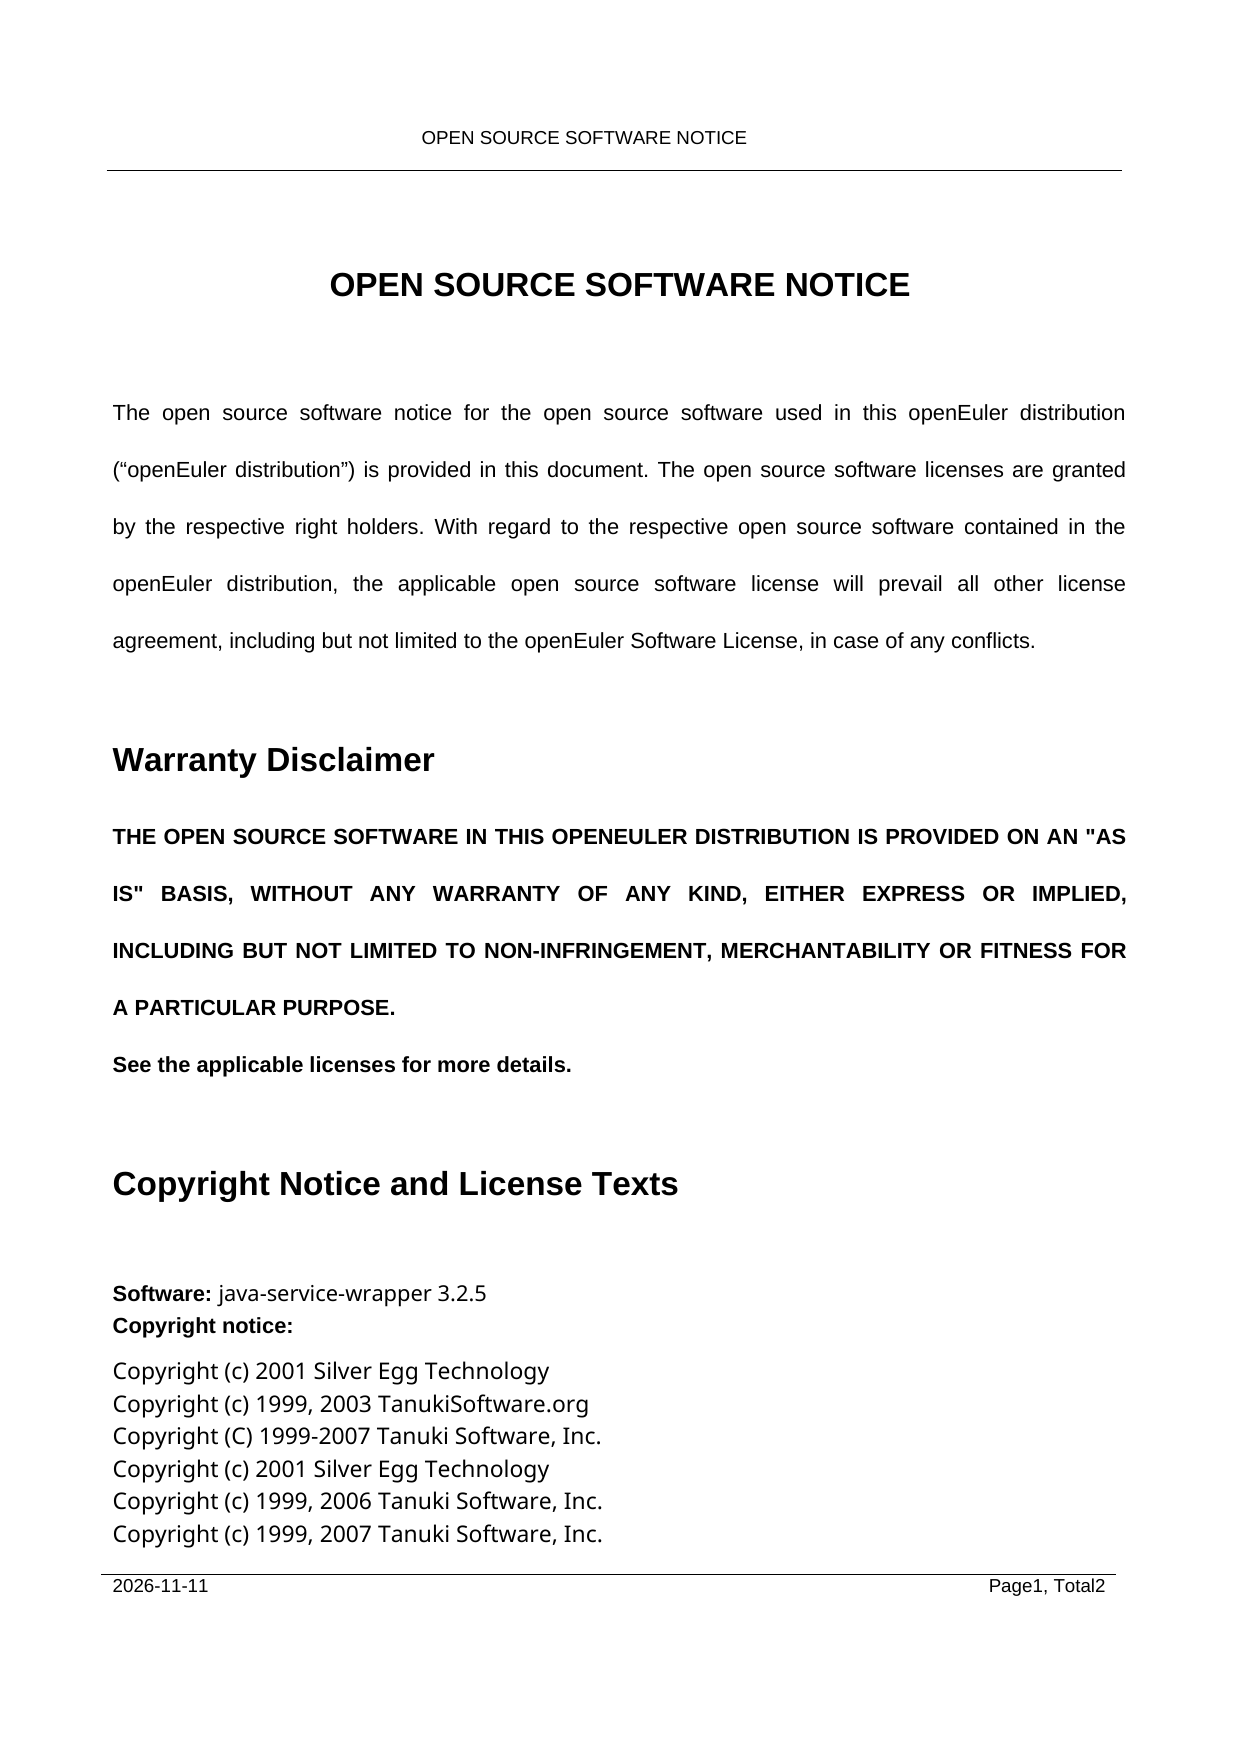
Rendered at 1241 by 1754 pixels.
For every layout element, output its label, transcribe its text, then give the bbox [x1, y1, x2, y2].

text Warranty Disclaimer [112, 727, 1128, 792]
text Copyright notice: [112, 1309, 1128, 1342]
text OPEN SOURCE SOFTWARE NOTICE [112, 251, 1128, 316]
text The open source software notice for the open source software used in this openEuler distribution (“openEuler distribution”) is provided in this document. The open source software licenses are granted by the respective right holders. With regard to the respective open source software contained in the openEuler distribution, the applicable open source software license will prevail all other license agreement, including but not limited to the openEuler Software License, in case of any conflicts. [112, 397, 1128, 657]
text THE OPEN SOURCE SOFTWARE IN THIS OPENEULER DISTRIBUTION IS PROVIDED ON AN "AS IS" BASIS, WITHOUT ANY WARRANTY OF ANY KIND, EITHER EXPRESS OR IMPLIED, INCLUDING BUT NOT LIMITED TO NON-INFRINGEMENT, MERCHANTABILITY OR FITNESS FOR A PARTICULAR PURPOSE. See the applicable licenses for more details. [112, 821, 1128, 1081]
text Software: java-service-wrapper 3.2.5 [112, 1277, 1128, 1309]
text Copyright Notice and License Texts [112, 1151, 1128, 1216]
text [112, 1354, 1128, 1549]
